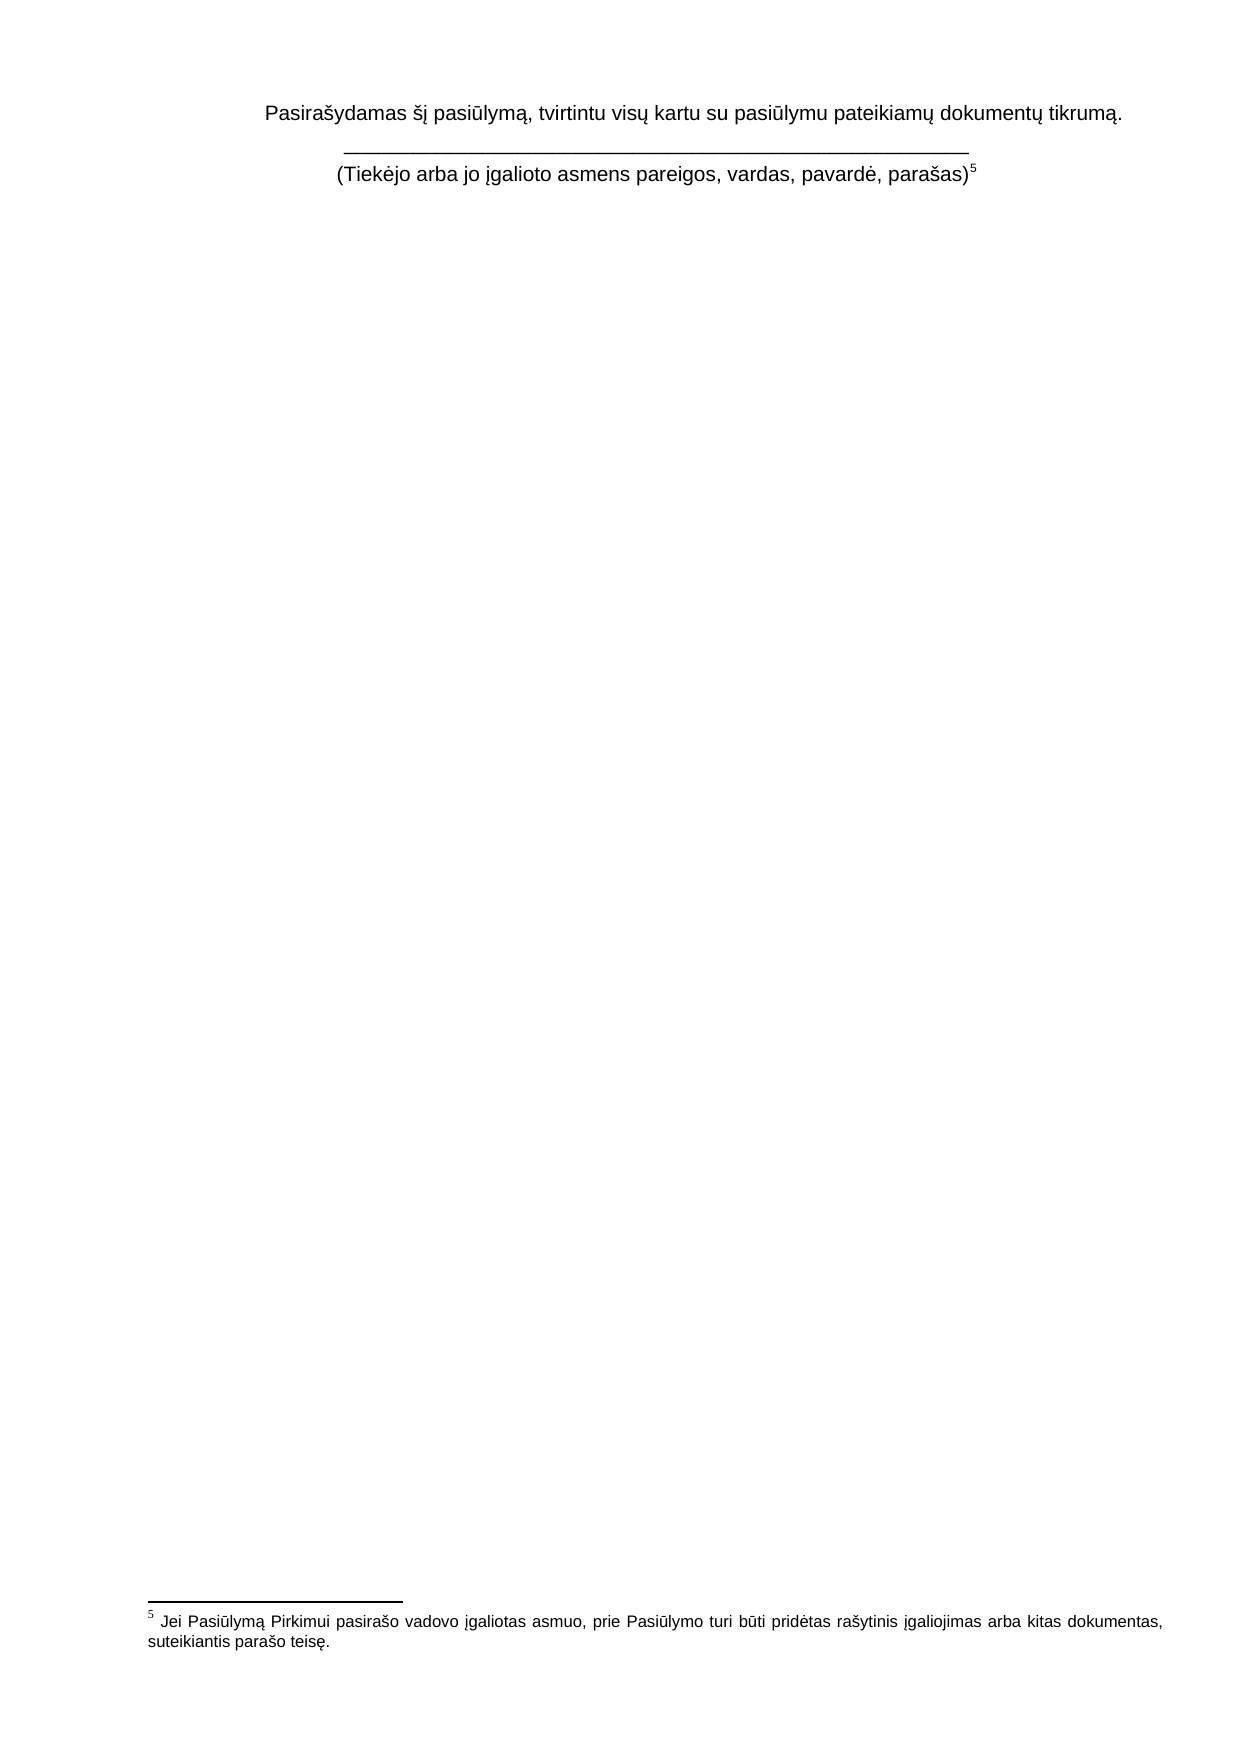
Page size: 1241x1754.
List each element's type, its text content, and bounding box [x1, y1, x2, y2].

text (Tiekėjo arba jo įgalioto asmens pareigos, vardas, pavardė, parašas) [148, 161, 1165, 185]
text Pasirašydamas šį pasiūlymą, tvirtintu visų kartu su pasiūlymu pateikiamų dokumentų tikrumą. [148, 101, 1165, 125]
text ______________________________________________________ [148, 131, 1165, 155]
